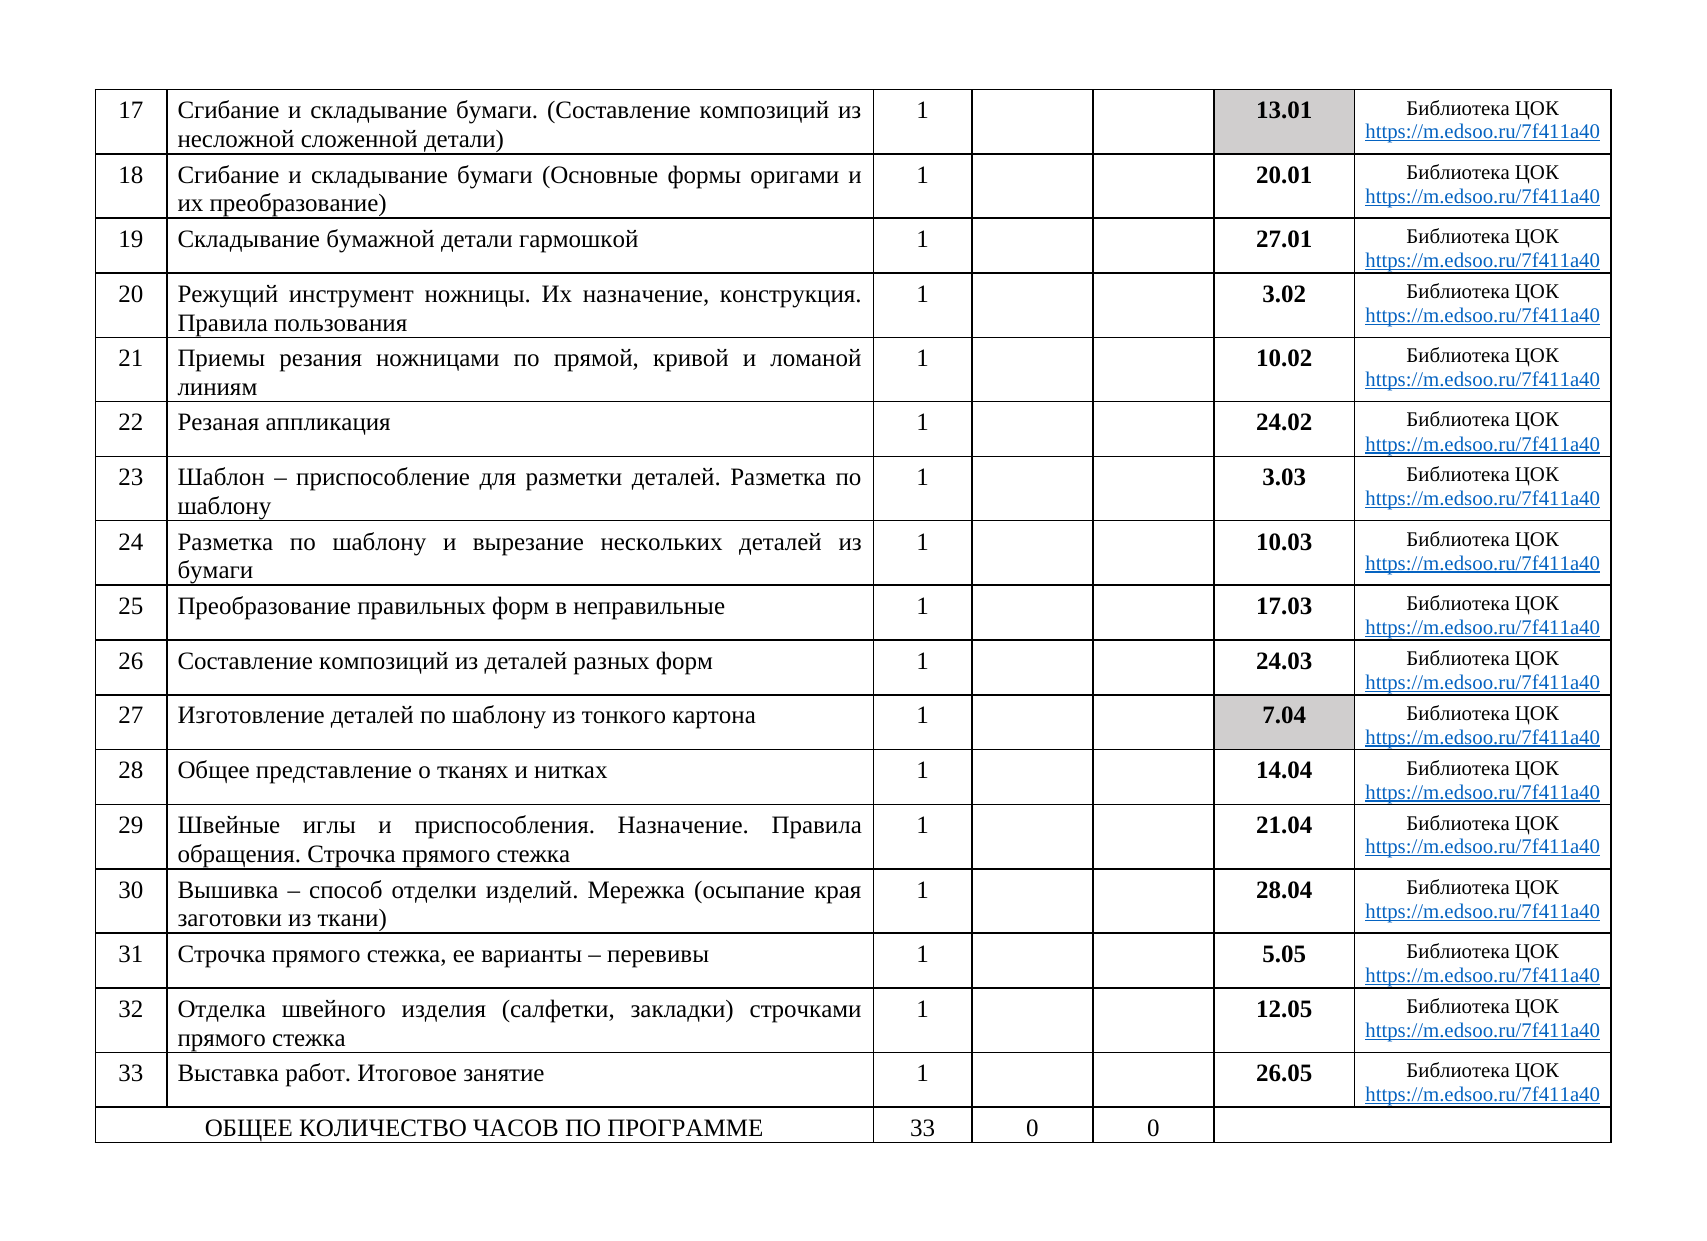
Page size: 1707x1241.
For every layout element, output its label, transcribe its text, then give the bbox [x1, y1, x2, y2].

table_cell 1 [874, 457, 971, 520]
table_cell Библиотека ЦОК https://m.edsoo.ru/7f411a40 [1355, 219, 1610, 272]
table_cell 20 [96, 274, 166, 336]
table_cell [973, 338, 1092, 401]
table_cell [973, 402, 1092, 456]
table_cell Вышивка – способ отделки изделий. Мережка (осыпание края заготовки из ткани) [168, 870, 873, 932]
table_cell 10.03 [1215, 521, 1354, 584]
table_cell Строчка прямого стежка, ее варианты – перевивы [168, 934, 873, 987]
table_cell [1094, 274, 1213, 336]
table_cell 1 [874, 219, 971, 272]
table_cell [1355, 155, 1610, 217]
table_cell [973, 1053, 1092, 1106]
table_cell 1 [874, 521, 971, 584]
table_cell Выставка работ. Итоговое занятие [168, 1053, 873, 1106]
table_cell Библиотека ЦОК https://m.edsoo.ru/7f411a40 [1355, 870, 1610, 932]
table_cell [1094, 750, 1213, 804]
table_cell [1094, 934, 1213, 987]
table_cell 24 [96, 521, 166, 584]
table_cell 1 [874, 641, 971, 694]
table_cell [973, 870, 1092, 932]
table_cell Библиотека ЦОК https://m.edsoo.ru/7f411a40 [1355, 457, 1610, 520]
table_cell Складывание бумажной детали гармошкой [168, 219, 873, 272]
table_cell 28.04 [1215, 870, 1354, 932]
table_cell Разметка по шаблону и вырезание нескольких деталей из бумаги [168, 521, 873, 584]
table_cell [973, 274, 1092, 336]
table_cell Библиотека ЦОК https://m.edsoo.ru/7f411a40 [1355, 805, 1610, 868]
table_cell 1 [874, 805, 971, 868]
table_cell [1094, 696, 1213, 749]
table_cell 3.03 [1215, 457, 1354, 520]
table_cell Сгибание и складывание бумаги (Основные формы оригами и их преобразование) [168, 155, 873, 217]
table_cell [1355, 90, 1610, 153]
table_cell 1 [874, 586, 971, 639]
table_cell 0 [1094, 1108, 1213, 1142]
table_cell [1094, 521, 1213, 584]
table_cell 31 [96, 934, 166, 987]
table_cell 26.05 [1215, 1053, 1354, 1106]
table_cell [973, 805, 1092, 868]
table_cell 24.03 [1215, 641, 1354, 694]
table_cell Библиотека ЦОК https://m.edsoo.ru/7f411a40 [1355, 274, 1610, 336]
table_cell 29 [96, 805, 166, 868]
table_cell 30 [96, 870, 166, 932]
table_cell [973, 934, 1092, 987]
table_cell Отделка швейного изделия (салфетки, закладки) строчками прямого стежка [168, 989, 873, 1051]
table_cell Библиотека ЦОК https://m.edsoo.ru/7f411a40 [1355, 989, 1610, 1051]
table_cell 19 [96, 219, 166, 272]
table_cell 10.02 [1215, 338, 1354, 401]
table_cell 14.04 [1215, 750, 1354, 804]
table_cell 21.04 [1215, 805, 1354, 868]
table_cell Библиотека ЦОК https://m.edsoo.ru/7f411a40 [1355, 1053, 1610, 1106]
table_cell 1 [874, 338, 971, 401]
table_cell 13.01 [1215, 90, 1354, 153]
table_cell 12.05 [1215, 989, 1354, 1051]
table_cell 21 [96, 338, 166, 401]
table_cell Шаблон – приспособление для разметки деталей. Разметка по шаблону [168, 457, 873, 520]
table_cell [1094, 805, 1213, 868]
table_cell 1 [874, 870, 971, 932]
table_cell Преобразование правильных форм в неправильные [168, 586, 873, 639]
table_cell 1 [874, 155, 971, 217]
table_cell 1 [874, 934, 971, 987]
table_cell 7.04 [1215, 696, 1354, 749]
table_cell Библиотека ЦОК https://m.edsoo.ru/7f411a40 [1355, 750, 1610, 804]
table_cell 33 [874, 1108, 971, 1142]
table_cell 3.02 [1215, 274, 1354, 336]
table_cell Библиотека ЦОК https://m.edsoo.ru/7f411a40 [1355, 402, 1610, 456]
table_cell 33 [96, 1053, 166, 1106]
table_cell [973, 750, 1092, 804]
table_cell [973, 586, 1092, 639]
table_cell [1094, 1053, 1213, 1106]
table_cell 17 [96, 90, 166, 153]
table_cell 20.01 [1215, 155, 1354, 217]
table_cell 1 [874, 989, 971, 1051]
table_cell [1094, 338, 1213, 401]
table_cell 1 [874, 750, 971, 804]
table_cell 18 [96, 155, 166, 217]
table_cell [1094, 989, 1213, 1051]
table_cell Библиотека ЦОК https://m.edsoo.ru/7f411a40 [1355, 934, 1610, 987]
table_cell Библиотека ЦОК https://m.edsoo.ru/7f411a40 [1355, 696, 1610, 749]
table_cell [1094, 155, 1213, 217]
table_cell [973, 155, 1092, 217]
table_cell 17.03 [1215, 586, 1354, 639]
table_cell Резаная аппликация [168, 402, 873, 456]
table_cell ОБЩЕЕ КОЛИЧЕСТВО ЧАСОВ ПО ПРОГРАММЕ [96, 1108, 873, 1142]
table_cell Общее представление о тканях и нитках [168, 750, 873, 804]
table_cell [973, 521, 1092, 584]
table_cell 22 [96, 402, 166, 456]
table_cell Режущий инструмент ножницы. Их назначение, конструкция. Правила пользования [168, 274, 873, 336]
table_cell 24.02 [1215, 402, 1354, 456]
table_cell 27.01 [1215, 219, 1354, 272]
table_cell [973, 696, 1092, 749]
table_cell [973, 457, 1092, 520]
table_cell [973, 989, 1092, 1051]
table_cell [1094, 641, 1213, 694]
table_cell 1 [874, 90, 971, 153]
table_cell 1 [874, 696, 971, 749]
table_cell 25 [96, 586, 166, 639]
table_cell [1094, 219, 1213, 272]
table_cell Изготовление деталей по шаблону из тонкого картона [168, 696, 873, 749]
table_cell [1094, 457, 1213, 520]
table_cell 1 [874, 402, 971, 456]
table_cell [973, 90, 1092, 153]
table_cell 5.05 [1215, 934, 1354, 987]
table_cell 1 [874, 1053, 971, 1106]
table_cell 28 [96, 750, 166, 804]
table_cell [1094, 870, 1213, 932]
table_cell Библиотека ЦОК https://m.edsoo.ru/7f411a40 [1355, 338, 1610, 401]
table_cell Швейные иглы и приспособления. Назначение. Правила обращения. Строчка прямого стежка [168, 805, 873, 868]
table_cell Библиотека ЦОК https://m.edsoo.ru/7f411a40 [1355, 521, 1610, 584]
table_cell 23 [96, 457, 166, 520]
table_cell Составление композиций из деталей разных форм [168, 641, 873, 694]
table_cell [1094, 90, 1213, 153]
table_cell [1215, 1108, 1610, 1142]
table_cell [973, 219, 1092, 272]
table_cell 26 [96, 641, 166, 694]
table_cell Библиотека ЦОК https://m.edsoo.ru/7f411a40 [1355, 586, 1610, 639]
table_cell Библиотека ЦОК https://m.edsoo.ru/7f411a40 [1355, 641, 1610, 694]
table_cell [1094, 402, 1213, 456]
table_cell [1094, 586, 1213, 639]
table_cell [973, 641, 1092, 694]
table_cell 32 [96, 989, 166, 1051]
table_cell 0 [973, 1108, 1092, 1142]
table_cell Приемы резания ножницами по прямой, кривой и ломаной линиям [168, 338, 873, 401]
table_cell Сгибание и складывание бумаги. (Cоставление композиций из несложной сложенной детали) [168, 90, 873, 153]
table_cell 1 [874, 274, 971, 336]
table_cell 27 [96, 696, 166, 749]
